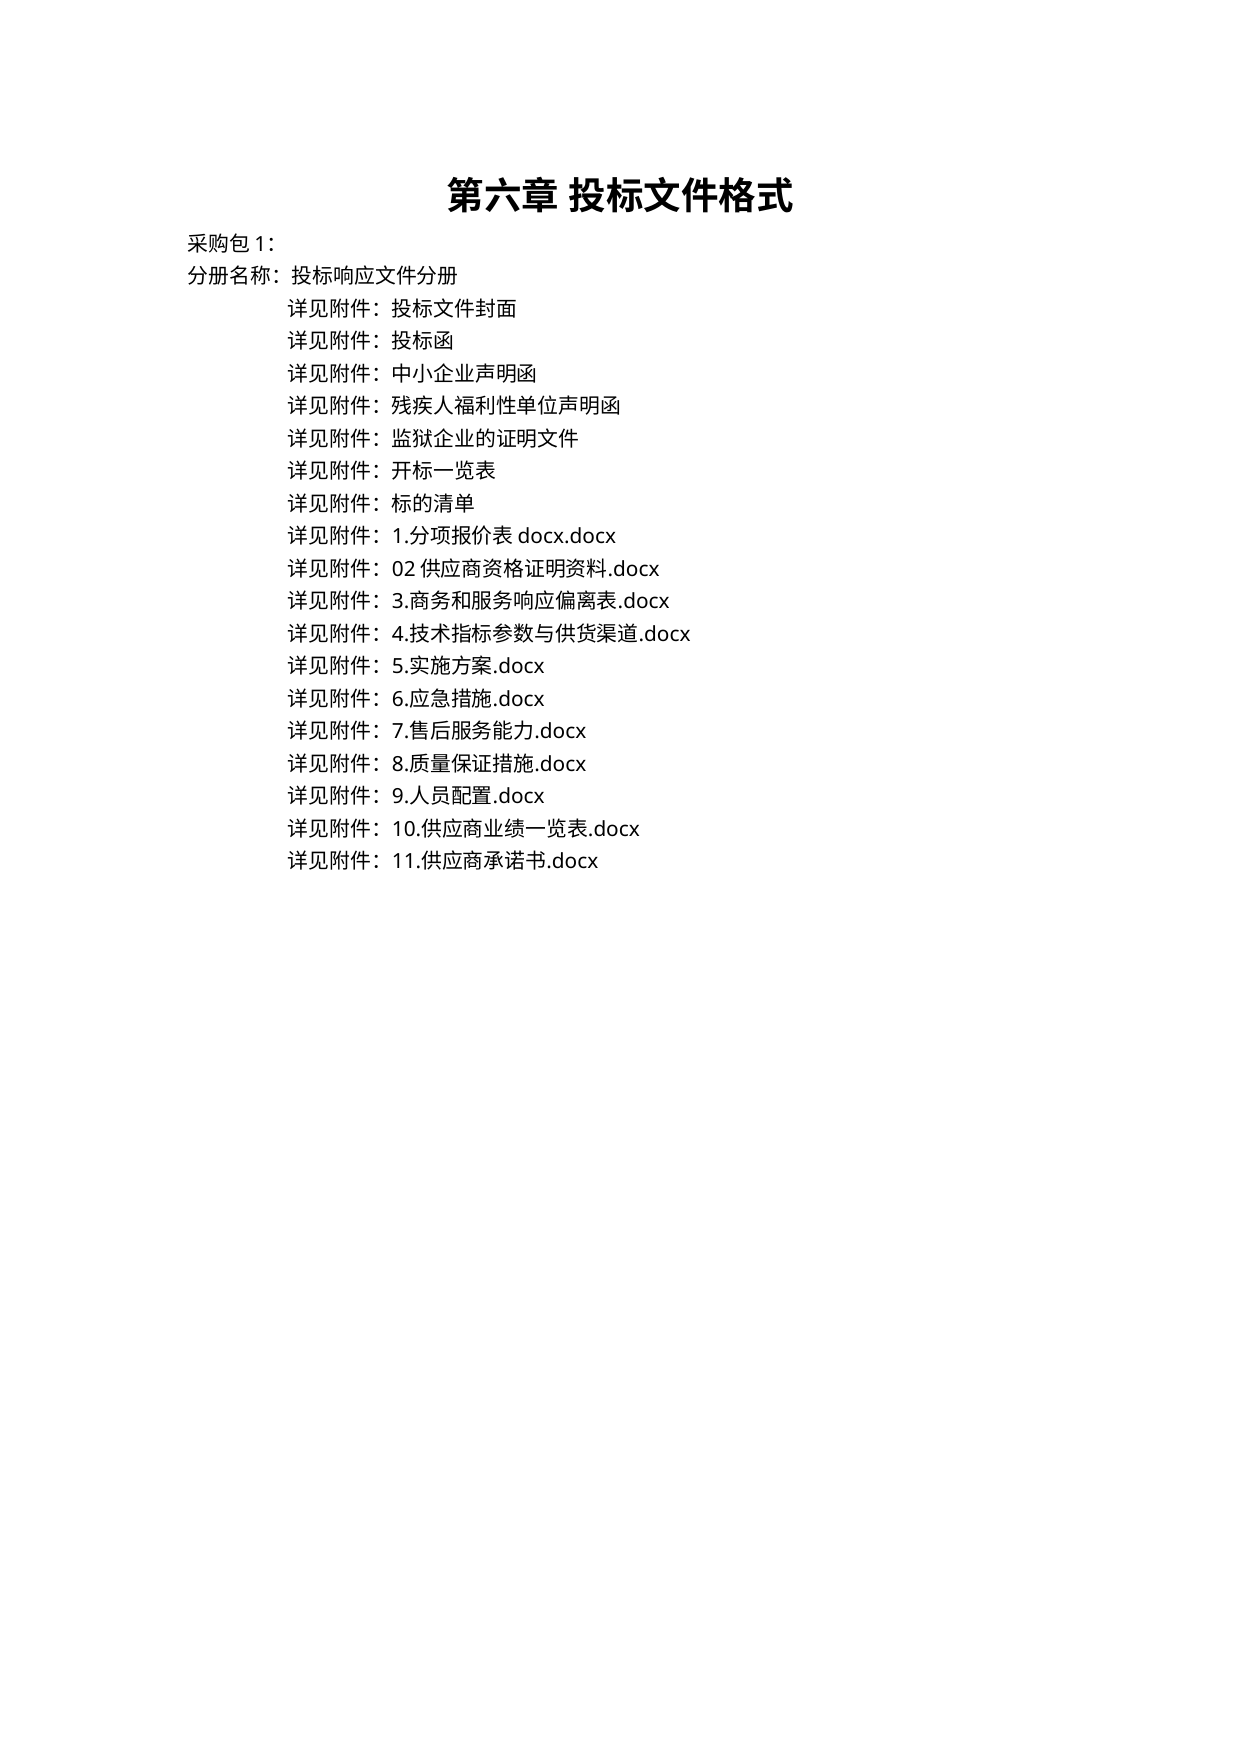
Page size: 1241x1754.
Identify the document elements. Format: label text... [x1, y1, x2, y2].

text 采购包1： [187, 227, 1053, 259]
text 详见附件：11.供应商承诺书.docx [187, 844, 1053, 877]
text 详见附件：1.分项报价表docx.docx [187, 519, 1053, 552]
text 详见附件：8.质量保证措施.docx [187, 747, 1053, 779]
text 详见附件：标的清单 [187, 487, 1053, 519]
text 详见附件：投标函 [187, 324, 1053, 357]
text 详见附件：7.售后服务能力.docx [187, 714, 1053, 747]
text 第六章 投标文件格式 [187, 162, 1053, 227]
text 详见附件：开标一览表 [187, 454, 1053, 487]
text 详见附件：9.人员配置.docx [187, 779, 1053, 812]
text 详见附件：5.实施方案.docx [187, 649, 1053, 682]
text 分册名称：投标响应文件分册 [187, 259, 1053, 292]
text 详见附件：3.商务和服务响应偏离表.docx [187, 584, 1053, 617]
text 详见附件：10.供应商业绩一览表.docx [187, 812, 1053, 844]
text 详见附件：中小企业声明函 [187, 357, 1053, 389]
text 详见附件：投标文件封面 [187, 292, 1053, 324]
text 详见附件：残疾人福利性单位声明函 [187, 389, 1053, 422]
text 详见附件：6.应急措施.docx [187, 682, 1053, 714]
text 详见附件：4.技术指标参数与供货渠道.docx [187, 617, 1053, 649]
text 详见附件：监狱企业的证明文件 [187, 422, 1053, 454]
text 详见附件：02供应商资格证明资料.docx [187, 552, 1053, 584]
